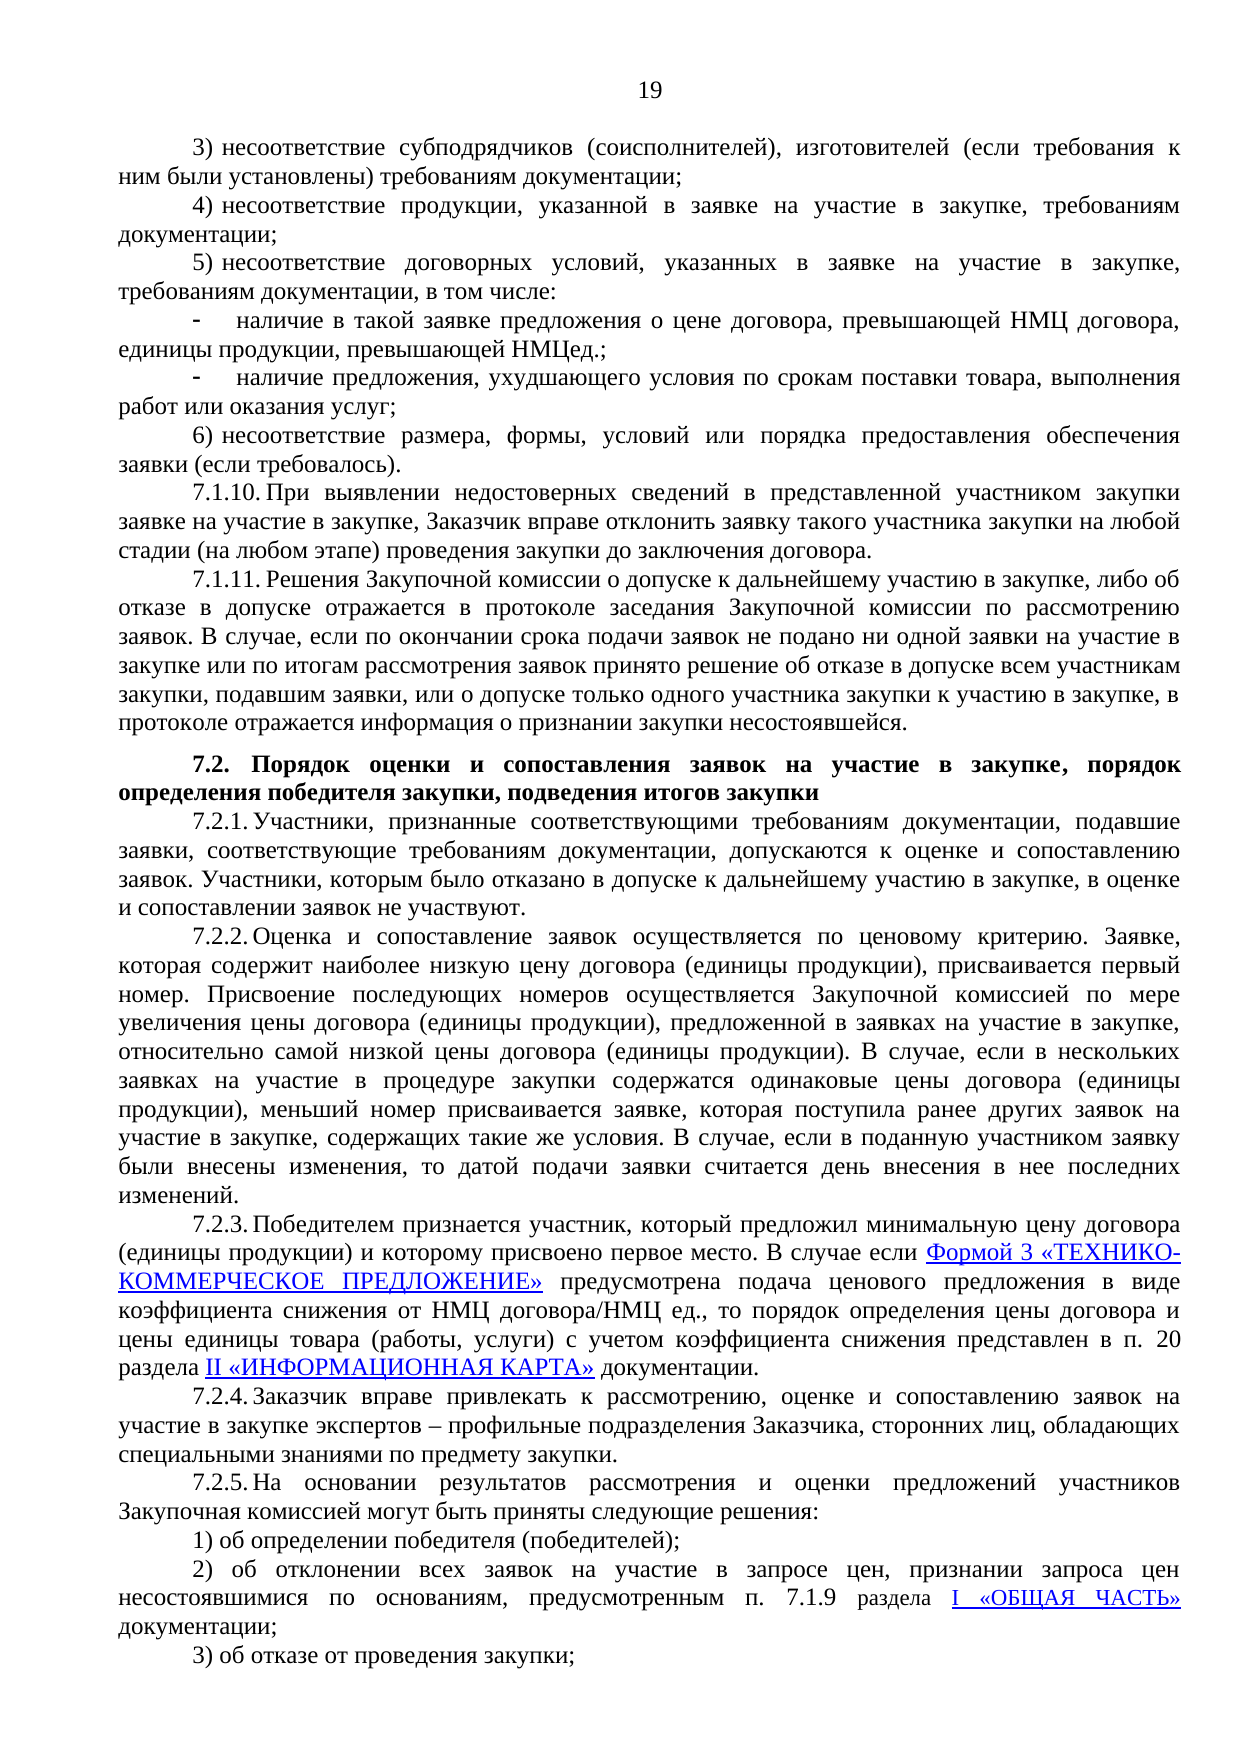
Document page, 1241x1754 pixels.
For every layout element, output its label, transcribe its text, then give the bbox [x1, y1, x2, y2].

list Заказчик вправе привлекать к рассмотрению, оценке и сопоставлению заявок на участие в закупке экспертов – профильные подразделения Заказчика, сторонних лиц, обладающих специальными знаниями по предмету закупки. [118, 1381, 1181, 1467]
text 3) об отказе от проведения закупки; [118, 1640, 1181, 1669]
list На основании результатов рассмотрения и оценки предложений участников Закупочная комиссией могут быть приняты следующие решения: [118, 1467, 1181, 1525]
text 2) об отклонении всех заявок на участие в запросе цен, признании запроса цен несостоявшимися по основаниям, предусмотренным п. 7.1.9 раздела I «ОБЩАЯ ЧАСТЬ» документации; [118, 1554, 1181, 1640]
list несоответствие продукции, указанной в заявке на участие в закупке, требованиям документации; [118, 190, 1181, 247]
list Решения Закупочной комиссии о допуске к дальнейшему участию в закупке, либо об отказе в допуске отражается в протоколе заседания Закупочной комиссии по рассмотрению заявок. В случае, если по окончании срока подачи заявок не подано ни одной заявки на участие в закупке или по итогам рассмотрения заявок принято решение об отказе в допуске всем участникам закупки, подавшим заявки, или о допуске только одного участника закупки к участию в закупке, в протоколе отражается информация о признании закупки несостоявшейся. [118, 564, 1181, 736]
list При выявлении недостоверных сведений в представленной участником закупки заявке на участие в закупке, Заказчик вправе отклонить заявку такого участника закупки на любой стадии (на любом этапе) проведения закупки до заключения договора. [118, 477, 1181, 564]
list несоответствие договорных условий, указанных в заявке на участие в закупке, требованиям документации, в том числе: [118, 247, 1181, 305]
list наличие предложения, ухудшающего условия по срокам поставки товара, выполнения работ или оказания услуг; [118, 362, 1181, 420]
list несоответствие субподрядчиков (соисполнителей), изготовителей (если требования к ним были установлены) требованиям документации; [118, 132, 1181, 190]
list Порядок оценки и сопоставления заявок на участие в закупке, порядок определения победителя закупки, подведения итогов закупки [118, 749, 1181, 806]
list наличие в такой заявке предложения о цене договора, превышающей НМЦ договора, единицы продукции, превышающей НМЦед.; [118, 305, 1181, 362]
list Оценка и сопоставление заявок осуществляется по ценовому критерию. Заявке, которая содержит наиболее низкую цену договора (единицы продукции), присваивается первый номер. Присвоение последующих номеров осуществляется Закупочной комиссией по мере увеличения цены договора (единицы продукции), предложенной в заявках на участие в закупке, относительно самой низкой цены договора (единицы продукции). В случае, если в нескольких заявках на участие в процедуре закупки содержатся одинаковые цены договора (единицы продукции), меньший номер присваивается заявке, которая поступила ранее других заявок на участие в закупке, содержащих такие же условия. В случае, если в поданную участником заявку были внесены изменения, то датой подачи заявки считается день внесения в нее последних изменений. [118, 921, 1181, 1209]
text 1) об определении победителя (победителей); [118, 1525, 1181, 1554]
list Участники, признанные соответствующими требованиям документации, подавшие заявки, соответствующие требованиям документации, допускаются к оценке и сопоставлению заявок. Участники, которым было отказано в допуске к дальнейшему участию в закупке, в оценке и сопоставлении заявок не участвуют. [118, 806, 1181, 921]
list Победителем признается участник, который предложил минимальную цену договора (единицы продукции) и которому присвоено первое место. В случае если Формой 3 «ТЕХНИКО-КОММЕРЧЕСКОЕ ПРЕДЛОЖЕНИЕ» предусмотрена подача ценового предложения в виде коэффициента снижения от НМЦ договора/НМЦ ед., то порядок определения цены договора и цены единицы товара (работы, услуги) с учетом коэффициента снижения представлен в п. 20 раздела II «ИНФОРМАЦИОННАЯ КАРТА» документации. [118, 1209, 1181, 1381]
list несоответствие размера, формы, условий или порядка предоставления обеспечения заявки (если требовалось). [118, 420, 1181, 477]
